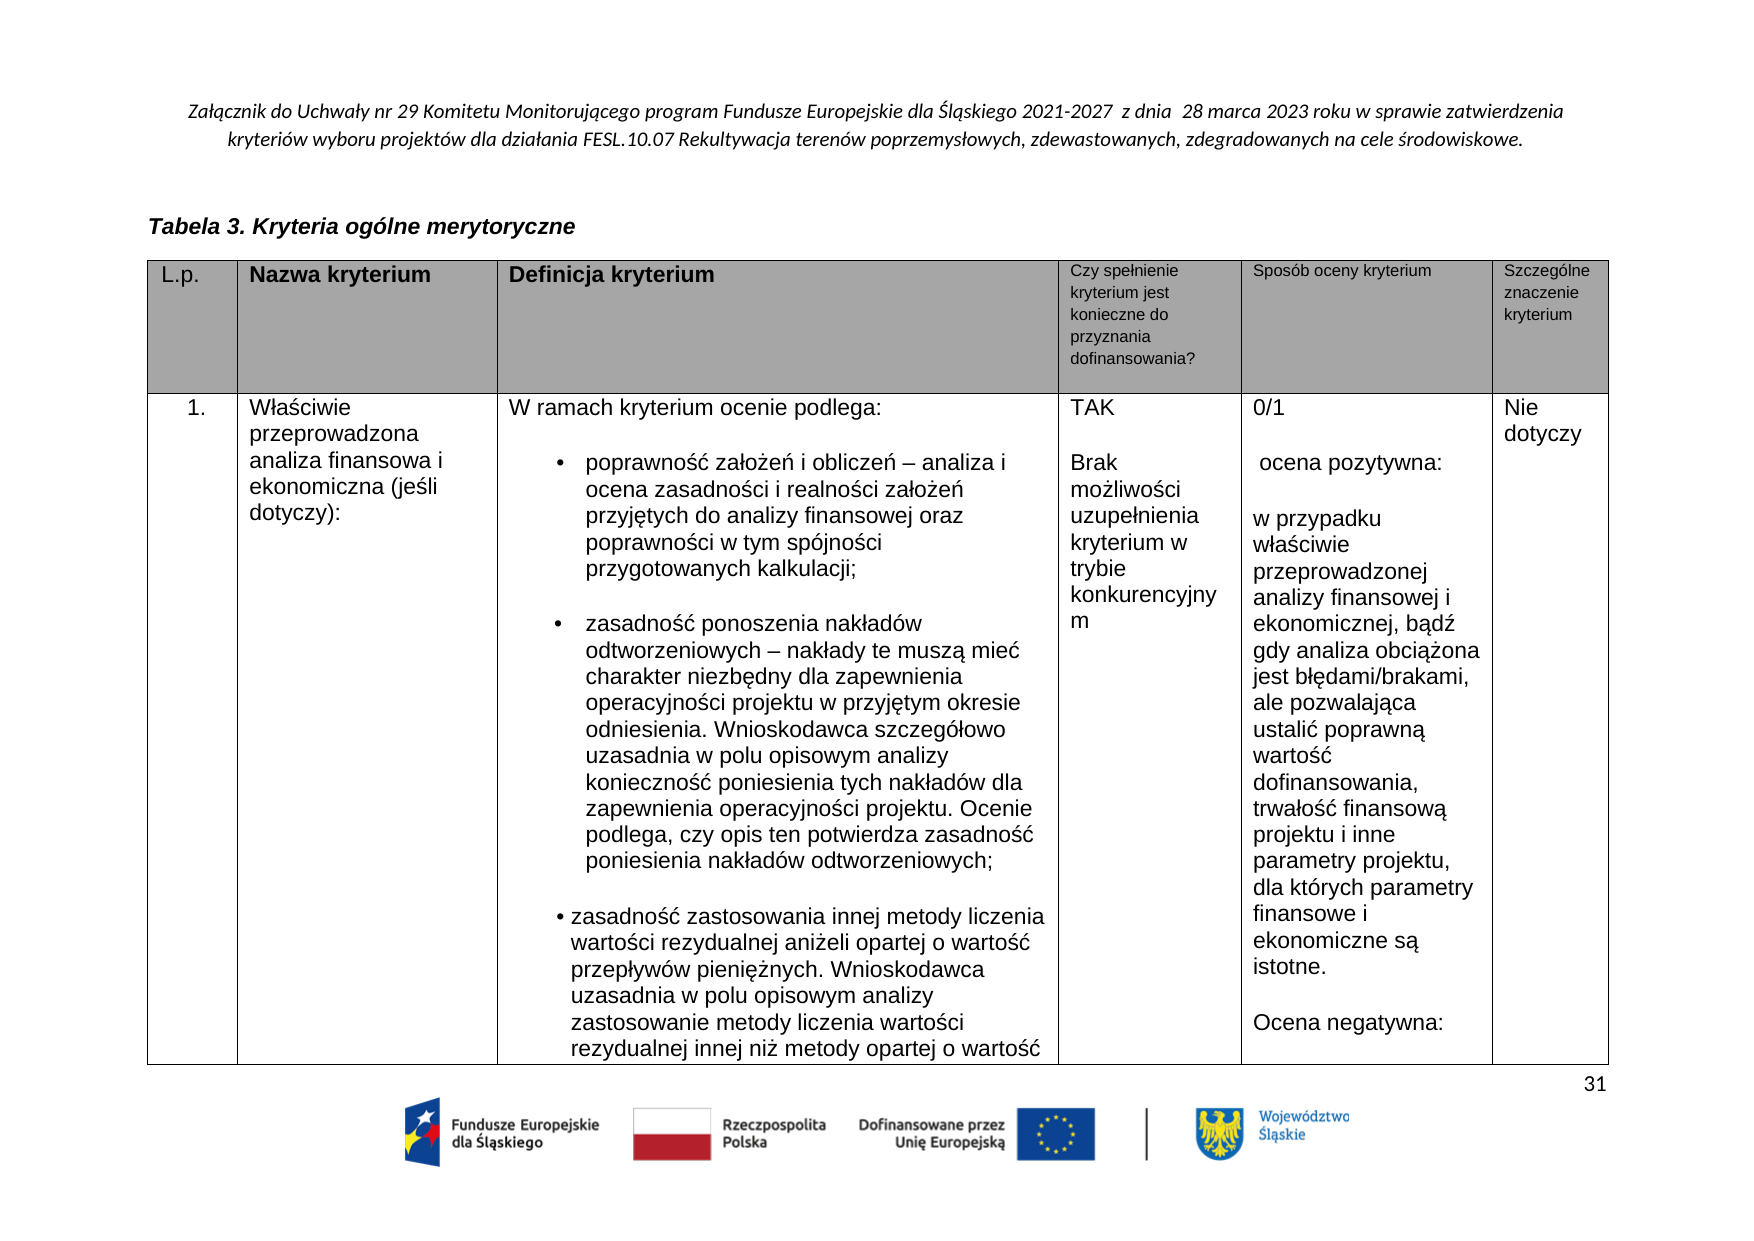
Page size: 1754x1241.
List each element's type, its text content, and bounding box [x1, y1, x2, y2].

table_header Szczególne znaczenie kryterium [1493, 261, 1608, 393]
table_cell Nie dotyczy [1493, 394, 1608, 1064]
table_header Czy spełnienie kryterium jest konieczne do przyznania dofinansowania? [1059, 261, 1241, 393]
table_cell [148, 394, 237, 1064]
table_cell Właściwie przeprowadzona analiza finansowa i ekonomiczna (jeśli dotyczy): [238, 394, 497, 1064]
table_header L.p. [148, 261, 237, 393]
text Tabela 3. Kryteria ogólne merytoryczne [148, 213, 1606, 239]
picture [405, 1097, 1349, 1167]
table_header Nazwa kryterium [238, 261, 497, 393]
table_header Definicja kryterium [498, 261, 1058, 393]
table_header Sposób oceny kryterium [1242, 261, 1492, 393]
table_cell TAK Brak możliwości uzupełnienia kryterium w trybie konkurencyjnym [1059, 394, 1241, 1064]
